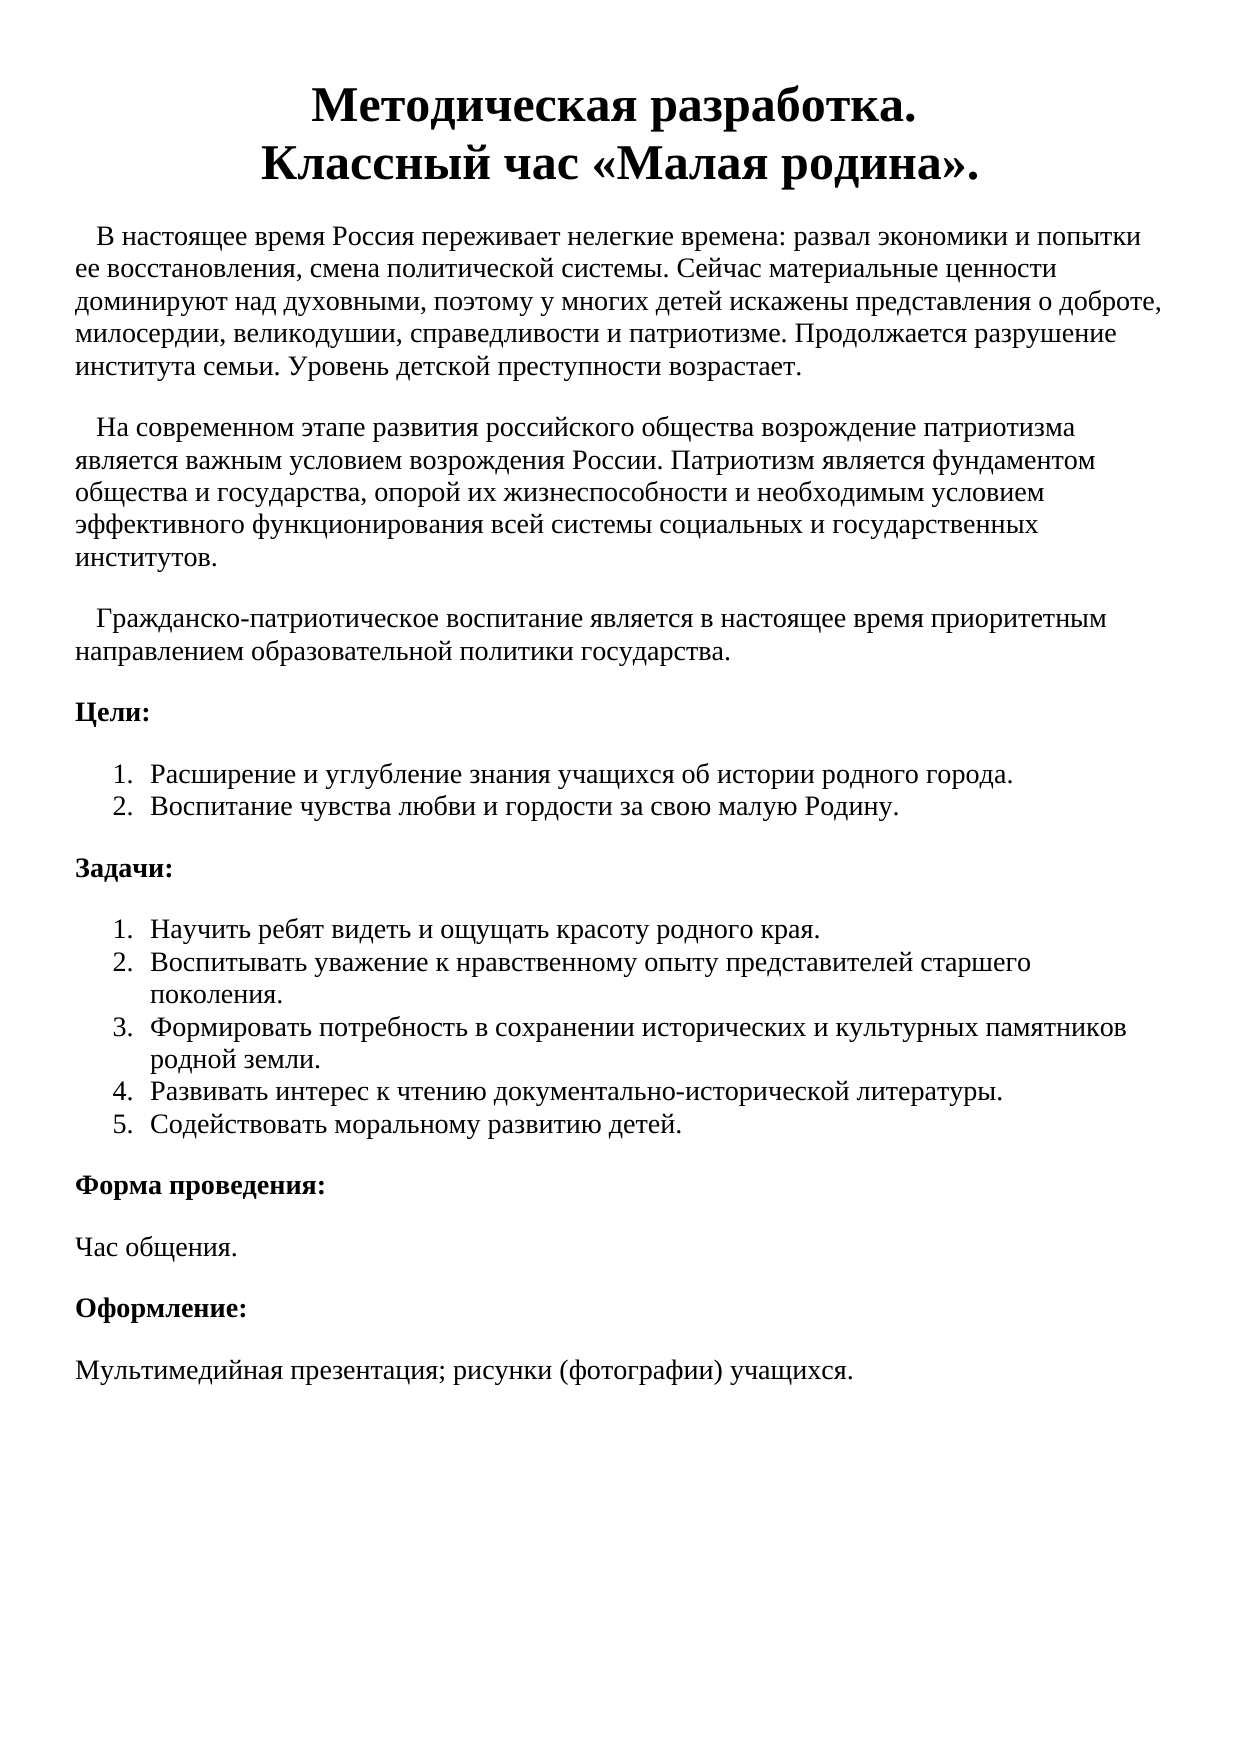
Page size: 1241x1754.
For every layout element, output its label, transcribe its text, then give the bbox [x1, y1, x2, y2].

list Воспитание чувства любви и гордости за свою малую Родину. [112, 789, 1165, 822]
text Час общения. [75, 1230, 1165, 1262]
text Форма проведения: [75, 1168, 1165, 1201]
list Воспитывать уважение к нравственному опыту представителей старшего поколения. [112, 945, 1165, 1010]
text Мультимедийная презентация; рисунки (фотографии) учащихся. [75, 1353, 1165, 1386]
text Оформление: [75, 1292, 1165, 1324]
text Гражданско-патриотическое воспитание является в настоящее время приоритетным направлением образовательной политики государства. [75, 601, 1165, 666]
list Содействовать моральному развитию детей. [112, 1107, 1165, 1139]
list Научить ребят видеть и ощущать красоту родного края. [112, 912, 1165, 945]
text Цели: [75, 695, 1165, 728]
list Формировать потребность в сохранении исторических и культурных памятников родной земли. [112, 1010, 1165, 1074]
list Развивать интерес к чтению документально-исторической литературы. [112, 1074, 1165, 1107]
text Задачи: [75, 851, 1165, 883]
text На современном этапе развития российского общества возрождение патриотизма является важным условием возрождения России. Патриотизм является фундаментом общества и государства, опорой их жизнеспособности и необходимым условием эффективного функционирования всей системы социальных и государственных институтов. [75, 410, 1165, 572]
list Расширение и углубление знания учащихся об истории родного города. [112, 757, 1165, 789]
text Методическая разработка. Классный час «Малая родина». [75, 75, 1165, 190]
text В настоящее время Россия переживает нелегкие времена: развал экономики и попытки ее восстановления, смена политической системы. Сейчас материальные ценности доминируют над духовными, поэтому у многих детей искажены представления о доброте, милосердии, великодушии, справедливости и патриотизме. Продолжается разрушение института семьи. Уровень детской преступности возрастает. [75, 219, 1165, 381]
